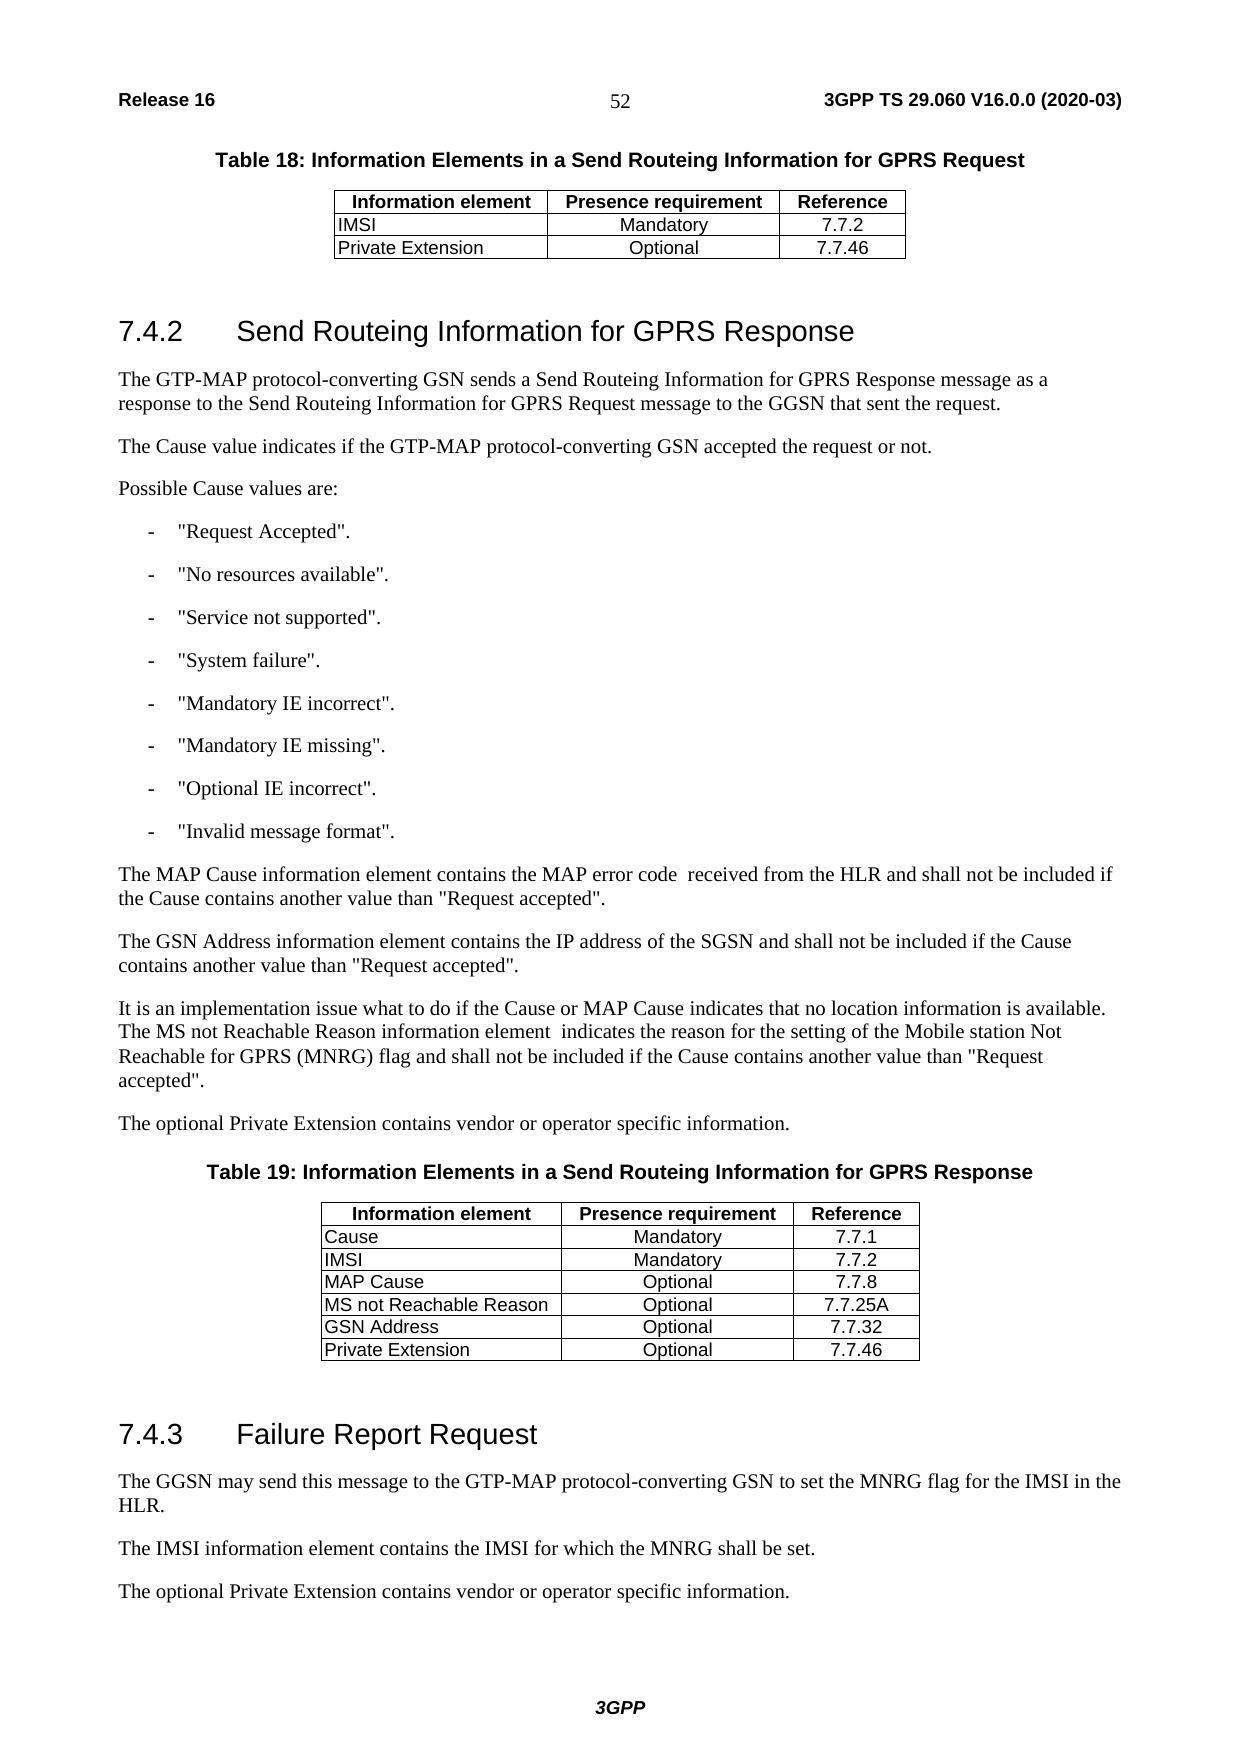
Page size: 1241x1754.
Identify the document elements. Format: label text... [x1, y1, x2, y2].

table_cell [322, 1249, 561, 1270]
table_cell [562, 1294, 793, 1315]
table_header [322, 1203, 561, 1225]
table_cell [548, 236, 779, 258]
text The GTP-MAP protocol-converting GSN sends a Send Routeing Information for GPRS Response message as a response to the Send Routeing Information for GPRS Request message to the GGSN that sent the request. [118, 367, 1122, 415]
text - "Optional IE incorrect". [148, 776, 1122, 800]
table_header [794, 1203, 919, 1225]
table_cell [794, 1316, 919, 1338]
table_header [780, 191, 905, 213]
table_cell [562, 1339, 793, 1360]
subtitle 7.4.2 Send Routeing Information for GPRS Response [118, 314, 1122, 348]
text The Cause value indicates if the GTP-MAP protocol-converting GSN accepted the request or not. [118, 433, 1122, 458]
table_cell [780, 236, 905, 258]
text The GGSN may send this message to the GTP-MAP protocol-converting GSN to set the MNRG flag for the IMSI in the HLR. [118, 1469, 1122, 1517]
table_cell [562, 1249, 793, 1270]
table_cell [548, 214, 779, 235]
text The GSN Address information element contains the IP address of the SGSN and shall not be included if the Cause contains another value than "Request accepted". [118, 928, 1122, 977]
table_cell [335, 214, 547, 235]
text The optional Private Extension contains vendor or operator specific information. [118, 1110, 1122, 1134]
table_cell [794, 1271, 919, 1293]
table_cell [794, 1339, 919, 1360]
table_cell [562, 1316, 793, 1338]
text The optional Private Extension contains vendor or operator specific information. [118, 1579, 1122, 1603]
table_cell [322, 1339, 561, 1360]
text - "Invalid message format". [148, 819, 1122, 843]
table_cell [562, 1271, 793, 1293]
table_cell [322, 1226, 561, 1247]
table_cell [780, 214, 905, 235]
text - "No resources available". [148, 562, 1122, 586]
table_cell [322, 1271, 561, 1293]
text - "Request Accepted". [148, 519, 1122, 543]
text Table 18: Information Elements in a Send Routeing Information for GPRS Request [118, 147, 1122, 171]
text - "Mandatory IE missing". [148, 733, 1122, 757]
text Table 19: Information Elements in a Send Routeing Information for GPRS Response [118, 1159, 1122, 1183]
text - "Mandatory IE incorrect". [148, 690, 1122, 714]
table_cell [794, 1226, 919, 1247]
text It is an implementation issue what to do if the Cause or MAP Cause indicates that no location information is available. The MS not Reachable Reason information element indicates the reason for the setting of the Mobile station Not Reachable for GPRS (MNRG) flag and shall not be included if the Cause contains another value than "Request accepted". [118, 995, 1122, 1092]
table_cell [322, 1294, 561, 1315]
text Possible Cause values are: [118, 476, 1122, 500]
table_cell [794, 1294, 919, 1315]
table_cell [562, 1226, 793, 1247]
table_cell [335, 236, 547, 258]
subtitle 7.4.3 Failure Report Request [118, 1417, 1122, 1450]
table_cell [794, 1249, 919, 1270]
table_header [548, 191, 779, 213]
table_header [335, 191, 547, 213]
text The IMSI information element contains the IMSI for which the MNRG shall be set. [118, 1536, 1122, 1560]
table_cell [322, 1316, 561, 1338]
text The MAP Cause information element contains the MAP error code received from the HLR and shall not be included if the Cause contains another value than "Request accepted". [118, 862, 1122, 910]
text - "System failure". [148, 648, 1122, 672]
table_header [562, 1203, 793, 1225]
text - "Service not supported". [148, 605, 1122, 629]
